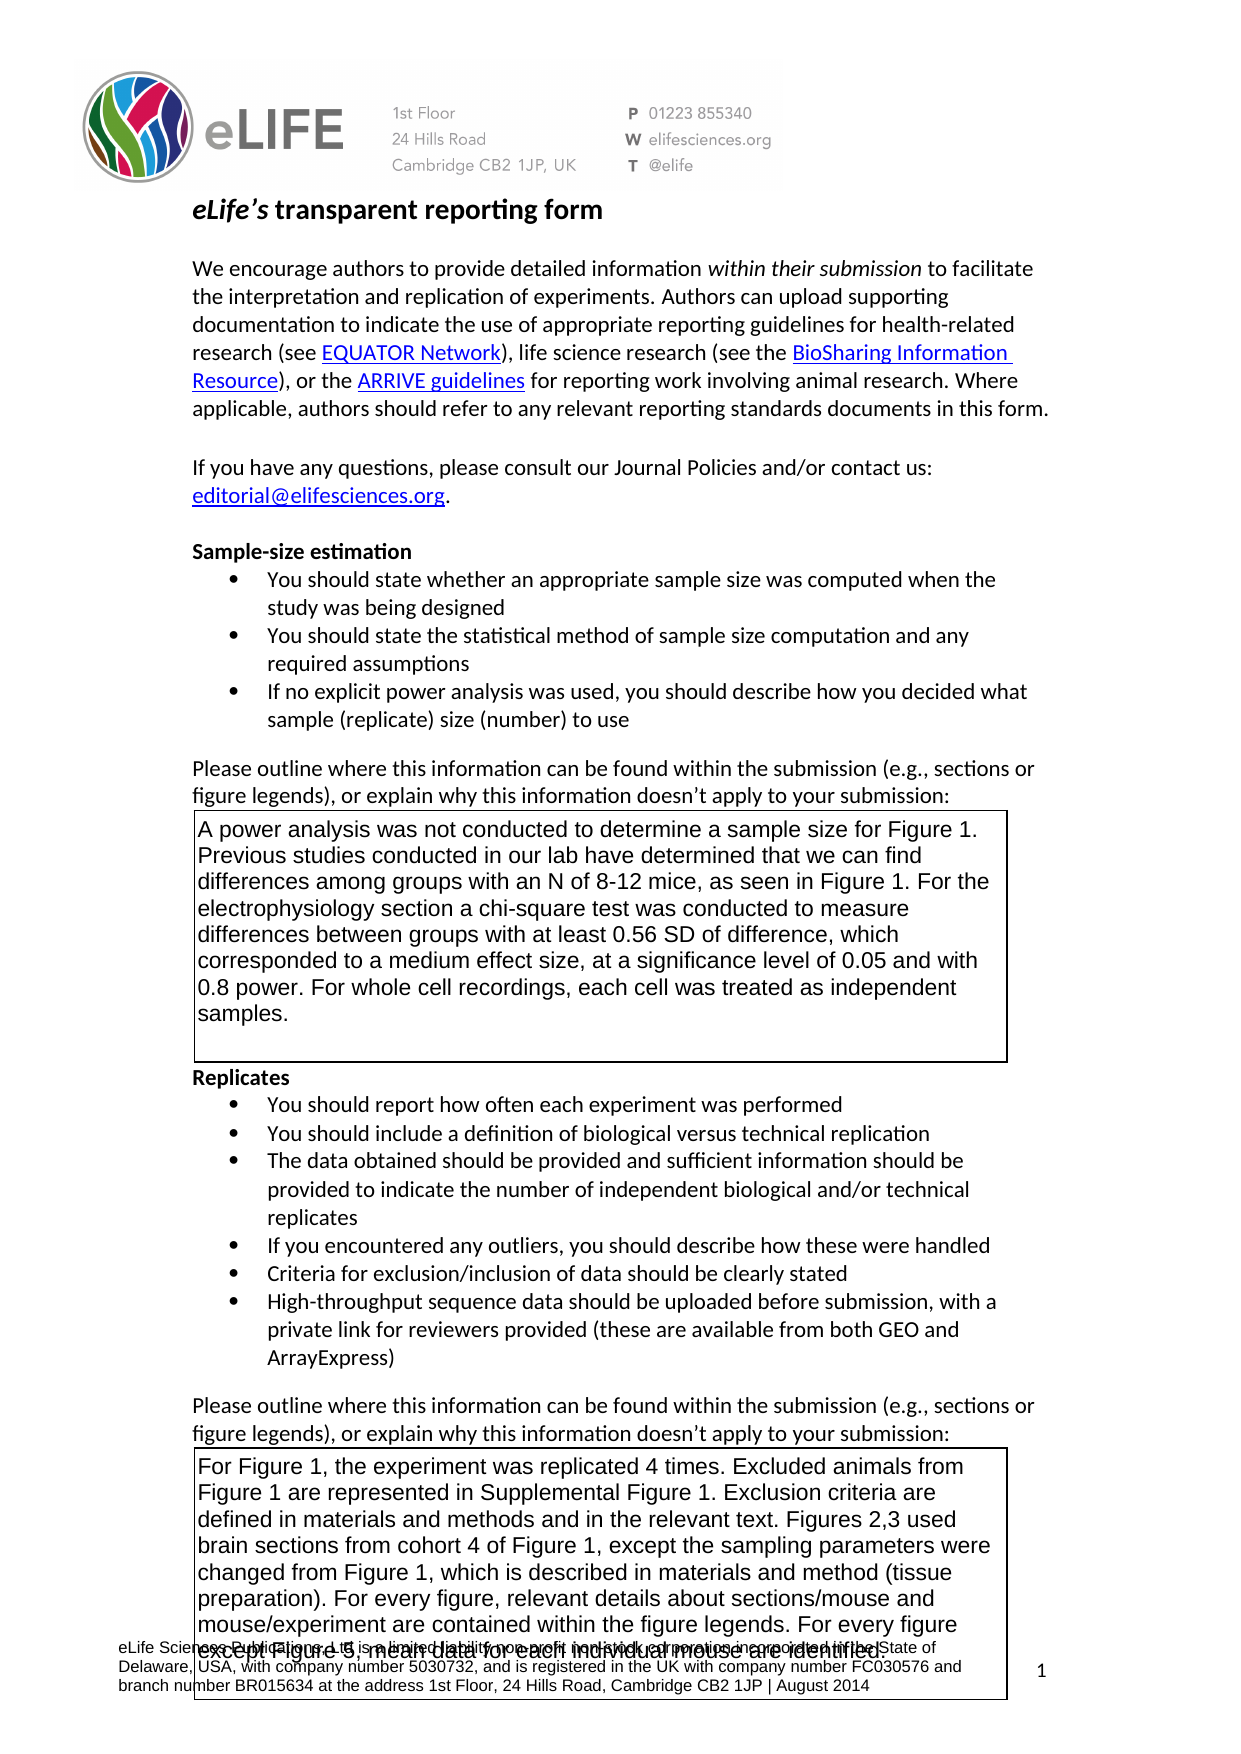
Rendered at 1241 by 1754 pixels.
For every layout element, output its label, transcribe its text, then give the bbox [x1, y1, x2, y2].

list You should report how often each experiment was performed [229, 1091, 1053, 1119]
text Sample-size estimation [192, 537, 1053, 565]
text eLife’s transparent reporting form [192, 191, 1053, 226]
list You should include a definition of biological versus technical replication [229, 1119, 1053, 1147]
picture [73, 59, 784, 191]
list If no explicit power analysis was used, you should describe how you decided what sample (replicate) size (number) to use [229, 677, 1053, 733]
list If you encountered any outliers, you should describe how these were handled [229, 1231, 1053, 1259]
text Replicates [192, 838, 1053, 1091]
list High-throughput sequence data should be uploaded before submission, with a private link for reviewers provided (these are available from both GEO and ArrayExpress) [229, 1287, 1053, 1371]
list The data obtained should be provided and sufficient information should be provided to indicate the number of independent biological and/or technical replicates [229, 1147, 1053, 1231]
text A power analysis was not conducted to determine a sample size for Figure 1. Previous studies conducted in our lab have determined that we can find differences among groups with an N of 8-12 mice, as seen in Figure 1. For the electrophysiology section a chi-square test was conducted to measure differences between groups with at least 0.56 SD of difference, which corresponded to a medium effect size, at a significance level of 0.05 and with 0.8 power. For whole cell recordings, each cell was treated as independent samples. [195, 813, 1006, 1026]
list Criteria for exclusion/inclusion of data should be clearly stated [229, 1259, 1053, 1287]
text For Figure 1, the experiment was replicated 4 times. Excluded animals from Figure 1 are represented in Supplemental Figure 1. Exclusion criteria are defined in materials and methods and in the relevant text. Figures 2,3 used brain sections from cohort 4 of Figure 1, except the sampling parameters were changed from Figure 1, which is described in materials and method (tissue preparation). For every figure, relevant details about sections/mouse and mouse/experiment are contained within the figure legends. For every figure except Figure 5, mean data for each individual mouse are identified. [195, 1451, 1006, 1664]
list You should state the statistical method of sample size computation and any required assumptions [229, 621, 1053, 677]
list You should state whether an appropriate sample size was computed when the study was being designed [229, 565, 1053, 621]
text If you have any questions, please consult our Journal Policies and/or contact us: editorial@elifesciences.org. [192, 453, 1053, 509]
text We encourage authors to provide detailed information within their submission to facilitate the interpretation and replication of experiments. Authors can upload supporting documentation to indicate the use of appropriate reporting guidelines for health-related research (see EQUATOR Network), life science research (see the BioSharing Information Resource), or the ARRIVE guidelines for reporting work involving animal research. Where applicable, authors should refer to any relevant reporting standards documents in this form. [192, 254, 1053, 423]
